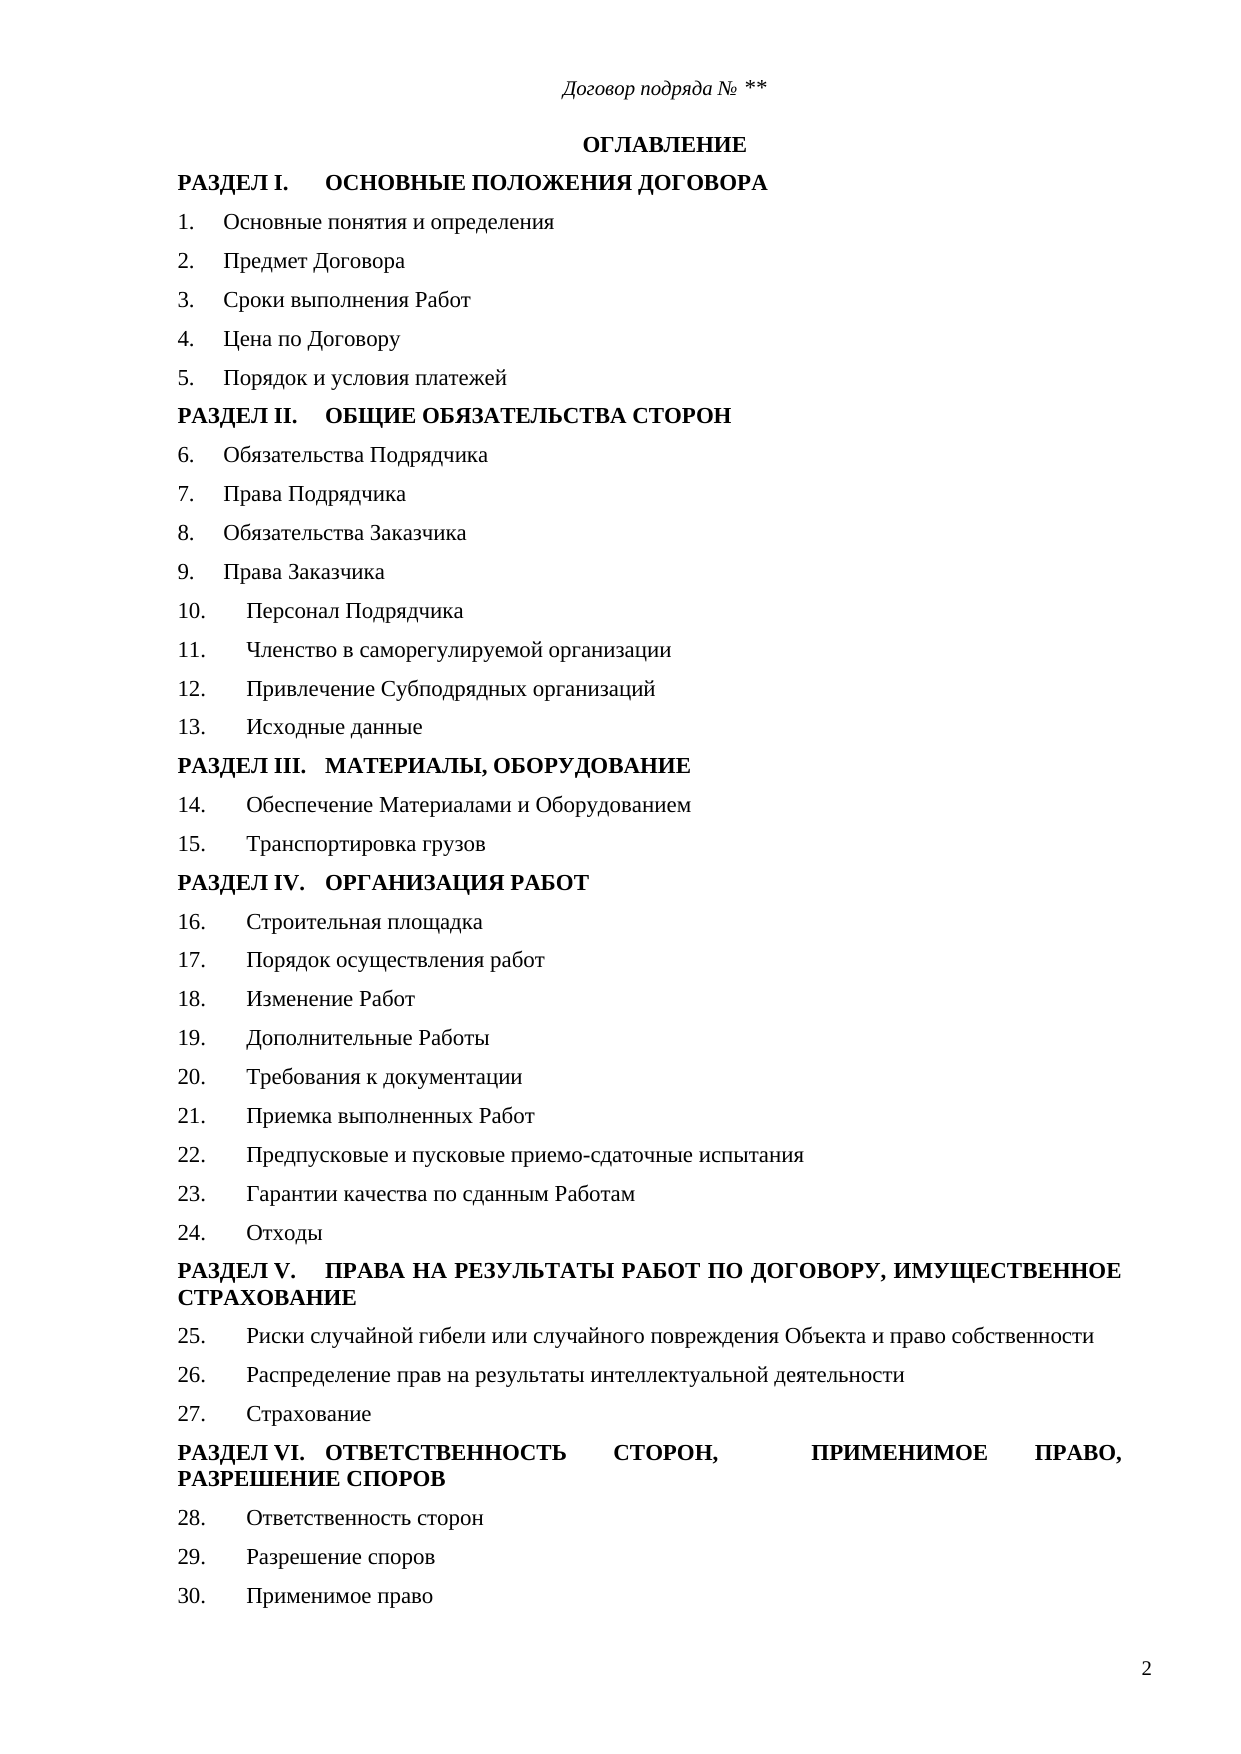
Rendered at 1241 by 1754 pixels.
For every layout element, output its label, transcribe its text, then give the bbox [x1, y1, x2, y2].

text 23. Гарантии качества по сданным Работам 25 [177, 1180, 1152, 1206]
text 14. Обеспечение Материалами и Оборудованием 15 [177, 791, 1152, 817]
text 6. Обязательства Подрядчика 9 [177, 441, 1152, 468]
text 27. Страхование 28 [177, 1400, 1152, 1427]
text 29. Разрешение споров 33 [177, 1543, 1152, 1569]
text 16. Строительная площадка 17 [177, 908, 1152, 934]
text 10. Персонал Подрядчика 11 [177, 597, 1152, 623]
text 9. Права Заказчика 11 [177, 558, 1152, 584]
text 15. Транспортировка грузов 17 [177, 830, 1152, 856]
text РАЗДЕЛ II. ОБЩИЕ ОБЯЗАТЕЛЬСТВА СТОРОН 9 [177, 403, 1122, 429]
text 13. Исходные данные 15 [177, 713, 1152, 740]
text РАЗДЕЛ V. ПРАВА НА РЕЗУЛЬТАТЫ РАБОТ ПО ДОГОВОРУ, ИМУЩЕСТВЕННОЕ СТРАХОВАНИЕ 27 [177, 1257, 1122, 1310]
text 7. Права Подрядчика 10 [177, 480, 1152, 507]
text 28. Ответственность сторон 29 [177, 1504, 1152, 1531]
text 4. Цена по Договору 7 [177, 325, 1152, 351]
text РАЗДЕЛ I. ОСНОВНЫЕ ПОЛОЖЕНИЯ ДОГОВОРА 4 [177, 169, 1122, 196]
text 19. Дополнительные Работы 24 [177, 1024, 1152, 1051]
text 17. Порядок осуществления работ 17 [177, 947, 1152, 973]
text 12. Привлечение Субподрядных организаций 12 [177, 674, 1152, 701]
text ОГЛАВЛЕНИЕ [177, 131, 1152, 157]
text РАЗДЕЛ IV. ОРГАНИЗАЦИЯ РАБОТ 17 [177, 869, 1122, 895]
text 25. Риски случайной гибели или случайного повреждения Объекта и право собственности 27 [177, 1323, 1152, 1349]
text 24. Отходы 26 [177, 1218, 1152, 1245]
text 21. Приемка выполненных Работ 24 [177, 1102, 1152, 1128]
text РАЗДЕЛ VI. ОТВЕТСТВЕННОСТЬ СТОРОН, ПРИМЕНИМОЕ ПРАВО, РАЗРЕШЕНИЕ СПОРОВ 29 [177, 1439, 1122, 1492]
text 11. Членство в саморегулируемой организации 12 [177, 636, 1152, 662]
text 22. Предпусковые и пусковые приемо-сдаточные испытания 25 [177, 1141, 1152, 1167]
text РАЗДЕЛ III. МАТЕРИАЛЫ, ОБОРУДОВАНИЕ 15 [177, 752, 1122, 779]
text 2. Предмет Договора 6 [177, 247, 1152, 273]
text 26. Распределение прав на результаты интеллектуальной деятельности 27 [177, 1361, 1152, 1388]
text 8. Обязательства Заказчика 10 [177, 519, 1152, 546]
text 30. Применимое право 33 [177, 1582, 1152, 1608]
text 5. Порядок и условия платежей 8 [177, 364, 1152, 390]
text 1. Основные понятия и определения 4 [177, 208, 1152, 235]
text 3. Сроки выполнения Работ 7 [177, 286, 1152, 312]
text 20. Требования к документации 24 [177, 1063, 1152, 1089]
text 18. Изменение Работ 23 [177, 985, 1152, 1012]
